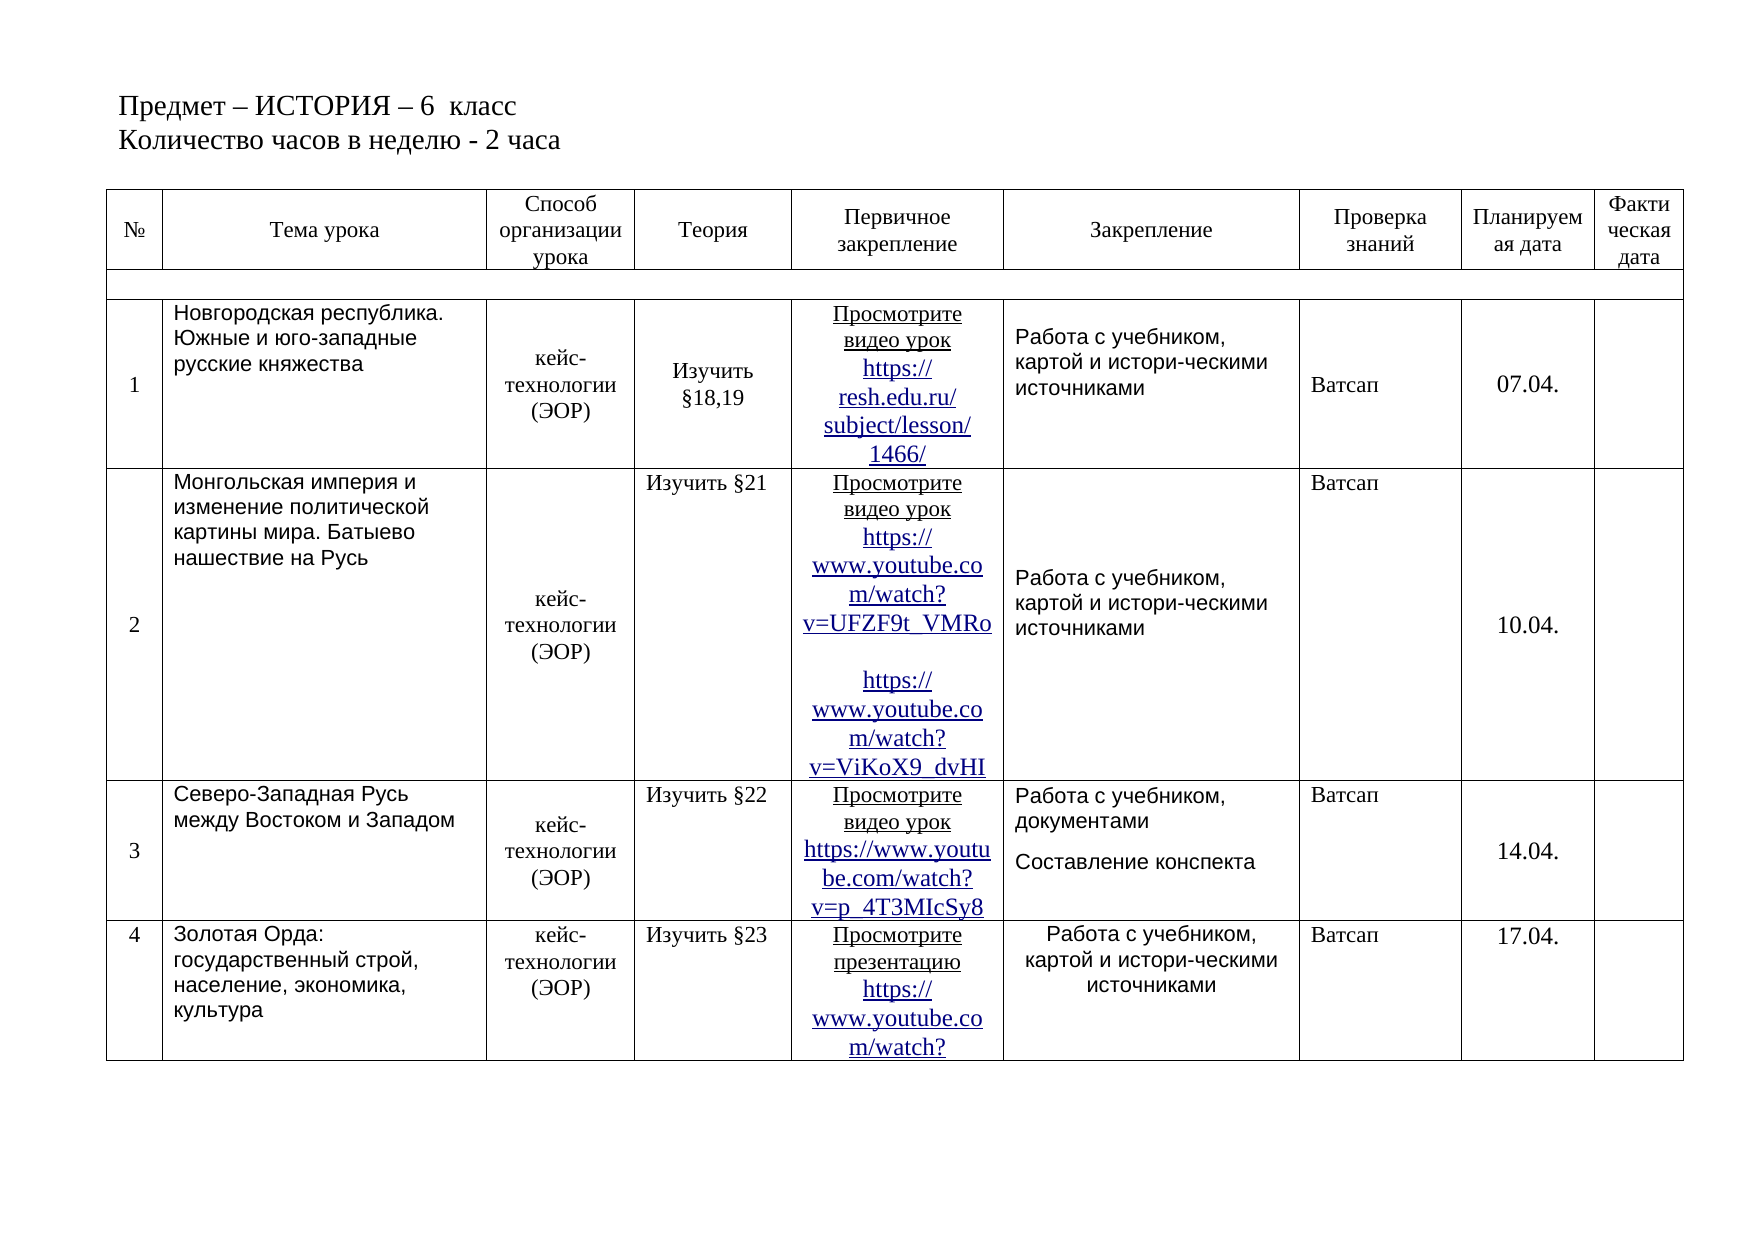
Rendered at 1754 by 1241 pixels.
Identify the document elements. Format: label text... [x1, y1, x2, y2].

table_cell 10.04. [1462, 469, 1594, 780]
table_cell [1595, 921, 1683, 1060]
table_header Первичное закрепление [792, 190, 1003, 269]
table_cell Просмотрите видео урок https://www.youtube.com/watch?v=UFZF9t_VMRo https://www.youtube.com/watch?v=ViKoX9_dvHI [792, 469, 1003, 780]
table_cell Работа с учебником, документами Составление конспекта [1004, 781, 1299, 920]
table_cell [1595, 469, 1683, 780]
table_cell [792, 921, 1003, 1060]
table_cell 07.04. [1462, 300, 1594, 468]
table_cell Ватсап [1300, 469, 1461, 780]
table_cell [1004, 921, 1299, 1060]
table_header Способ организации урока [487, 190, 634, 269]
table_cell 17.04. [1462, 921, 1594, 1060]
table_cell Монгольская империя и изменение политической картины мира. Батыево нашествие на Русь [163, 469, 486, 780]
table_cell Изучить §23 [635, 921, 791, 1060]
table_cell Ватсап [1300, 781, 1461, 920]
table_cell Ватсап [1300, 300, 1461, 468]
table_cell Изучить §21 [635, 469, 791, 780]
table_cell [1595, 781, 1683, 920]
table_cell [163, 921, 486, 1060]
table_cell Ватсап [1300, 921, 1461, 1060]
table_cell Работа с учебником, картой и истори-ческими источниками [1004, 300, 1299, 468]
table_cell Изучить §18,19 [635, 300, 791, 468]
table_header Проверка знаний [1300, 190, 1461, 269]
table_cell 2 [107, 469, 162, 780]
table_header Тема урока [163, 190, 486, 269]
table_header № [107, 190, 162, 269]
table_cell Просмотрите видео урок https://resh.edu.ru/subject/lesson/1466/ [792, 300, 1003, 468]
table_header Теория [635, 190, 791, 269]
table_cell кейс-технологии (ЭОР) [487, 469, 634, 780]
text Количество часов в неделю - 2 часа [118, 122, 1636, 156]
table_cell Новгородская республика. Южные и юго-западные русские княжества [163, 300, 486, 468]
table_cell 1 [107, 300, 162, 468]
table_cell Изучить §22 [635, 781, 791, 920]
table_cell 3 [107, 781, 162, 920]
table_cell 14.04. [1462, 781, 1594, 920]
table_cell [487, 921, 634, 1060]
table_cell кейс-технологии (ЭОР) [487, 781, 634, 920]
table_cell 4 [107, 921, 162, 1060]
table_header Планируемая дата [1462, 190, 1594, 269]
table_cell Просмотрите видео урок https://www.youtube.com/watch?v=p_4T3MIcSy8 [792, 781, 1003, 920]
table_cell кейс-технологии (ЭОР) [487, 300, 634, 468]
text Предмет – ИСТОРИЯ – 6 класс [118, 88, 1636, 122]
table_cell Работа с учебником, картой и истори-ческими источниками [1004, 469, 1299, 780]
table_cell [107, 270, 1683, 299]
table_cell Северо-Западная Русь между Востоком и Западом [163, 781, 486, 920]
table_header Закрепление [1004, 190, 1299, 269]
table_cell [1595, 300, 1683, 468]
table_header Фактическая дата [1595, 190, 1683, 269]
